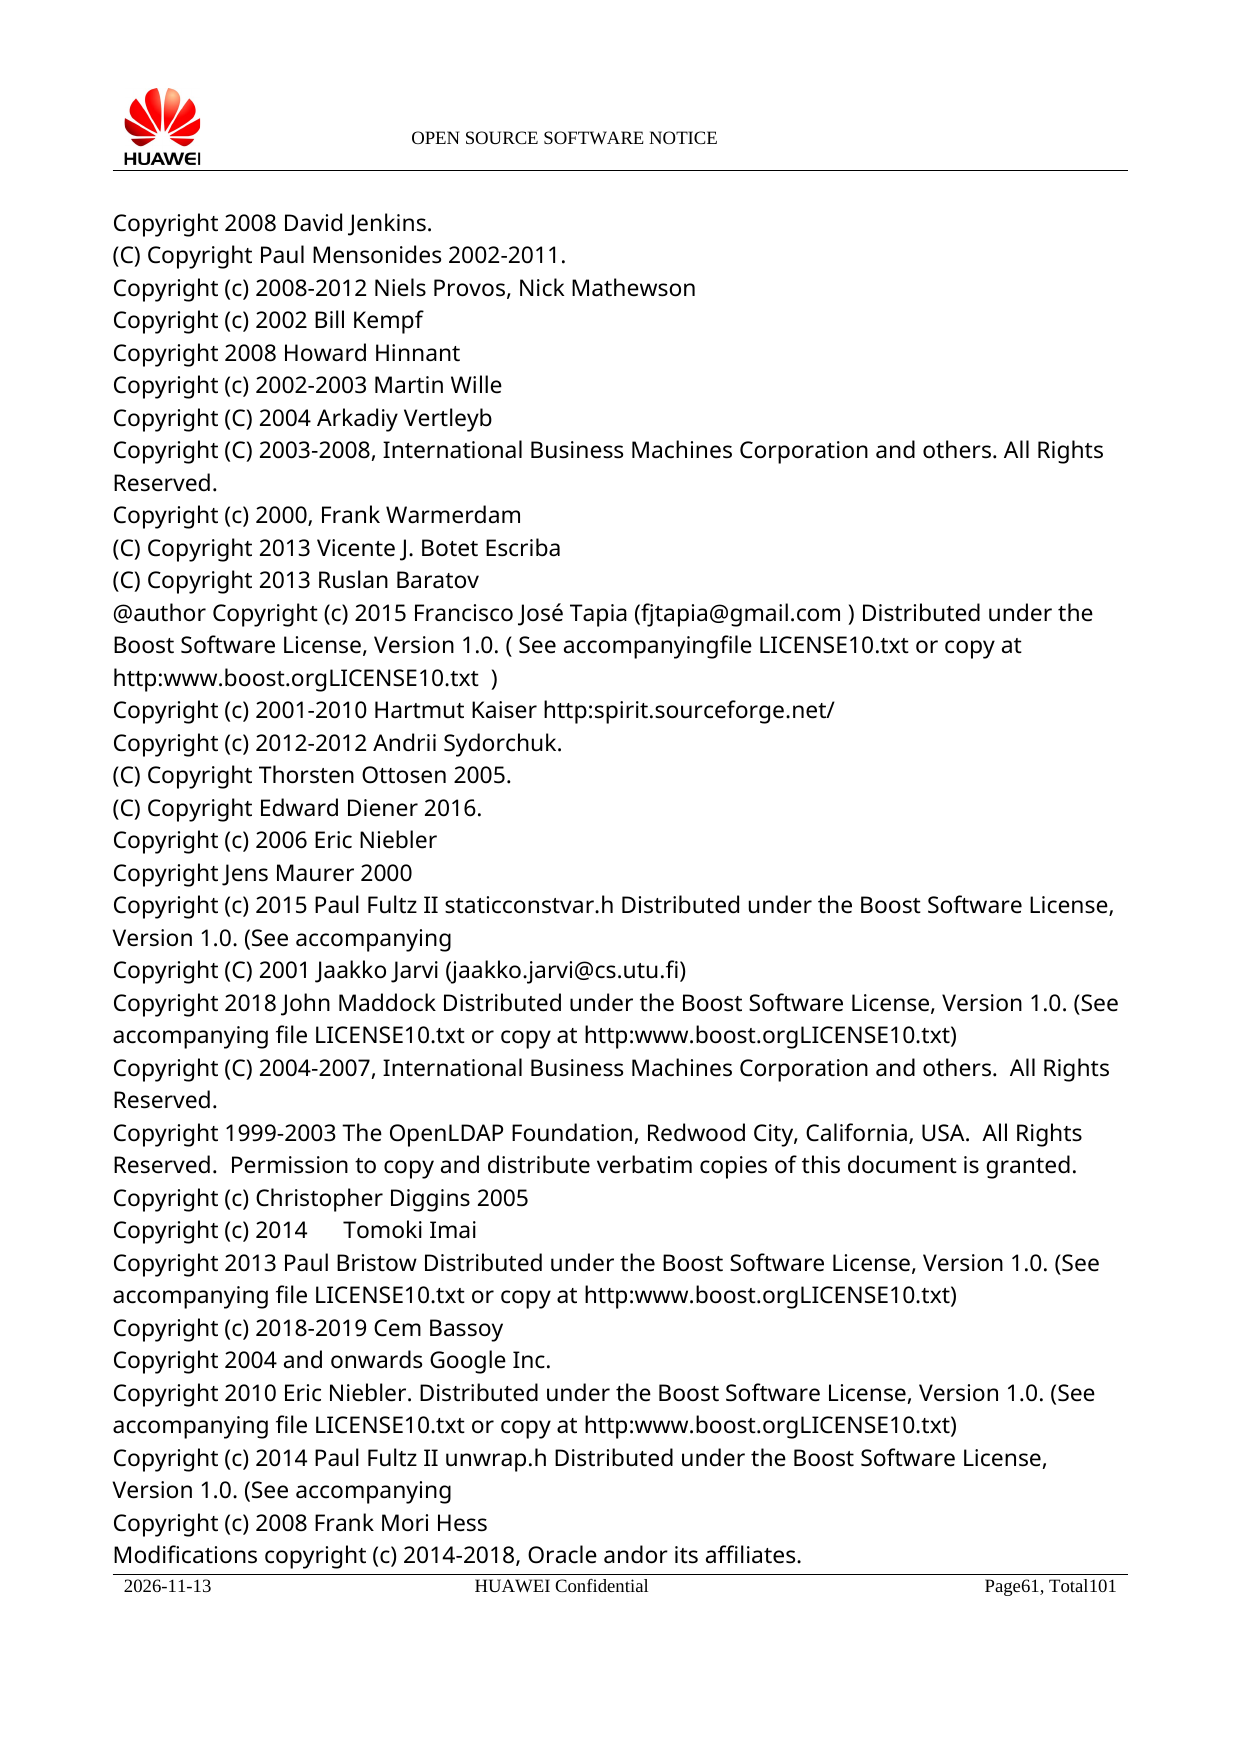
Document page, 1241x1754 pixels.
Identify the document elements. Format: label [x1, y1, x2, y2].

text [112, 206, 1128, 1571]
picture [124, 88, 201, 165]
